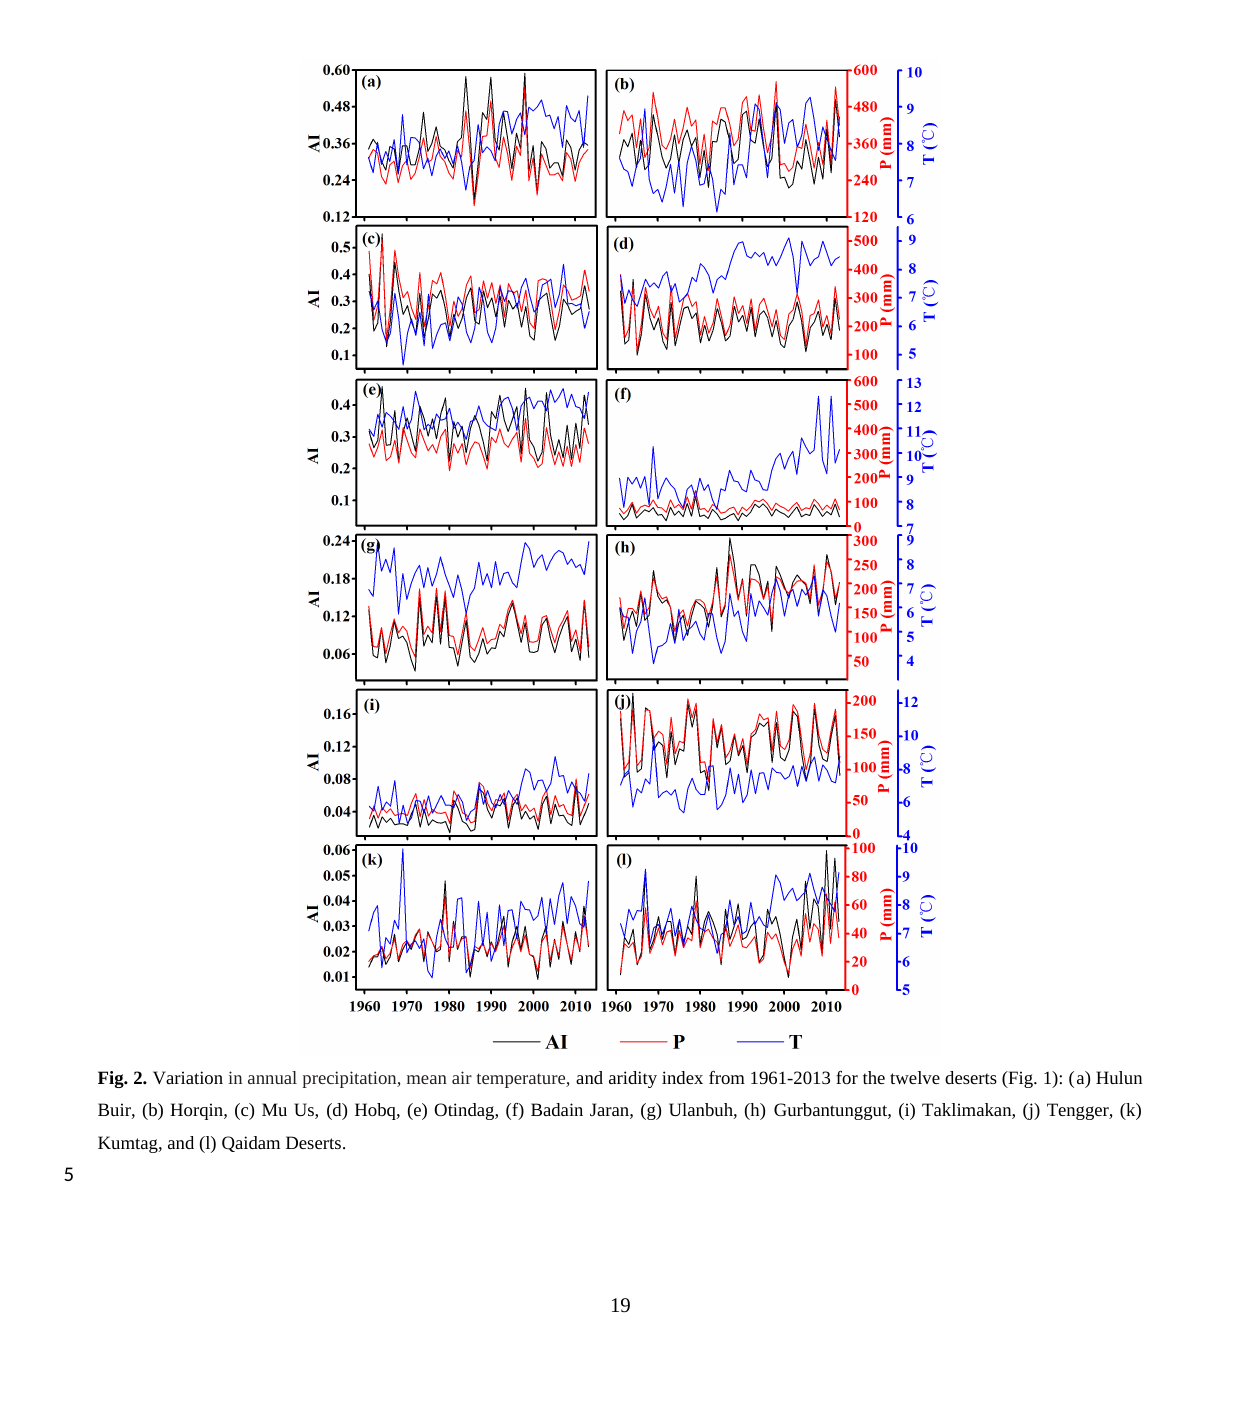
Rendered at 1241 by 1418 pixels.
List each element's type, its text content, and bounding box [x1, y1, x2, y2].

picture [300, 59, 941, 1055]
text Fig. 2. Variation in annual precipitation, mean air temperature, and aridity index from 1961-2013 for the twelve deserts (Fig. 1): (a) Hulun Buir, (b) Horqin, (c) Mu Us, (d) Hobq, (e) Otindag, (f) Badain Jaran, (g) Ulanbuh, (h) Gurbantunggut, (i) Taklimakan, (j) Tengger, (k) Kumtag, and (l) Qaidam Deserts. [97, 1067, 1143, 1153]
